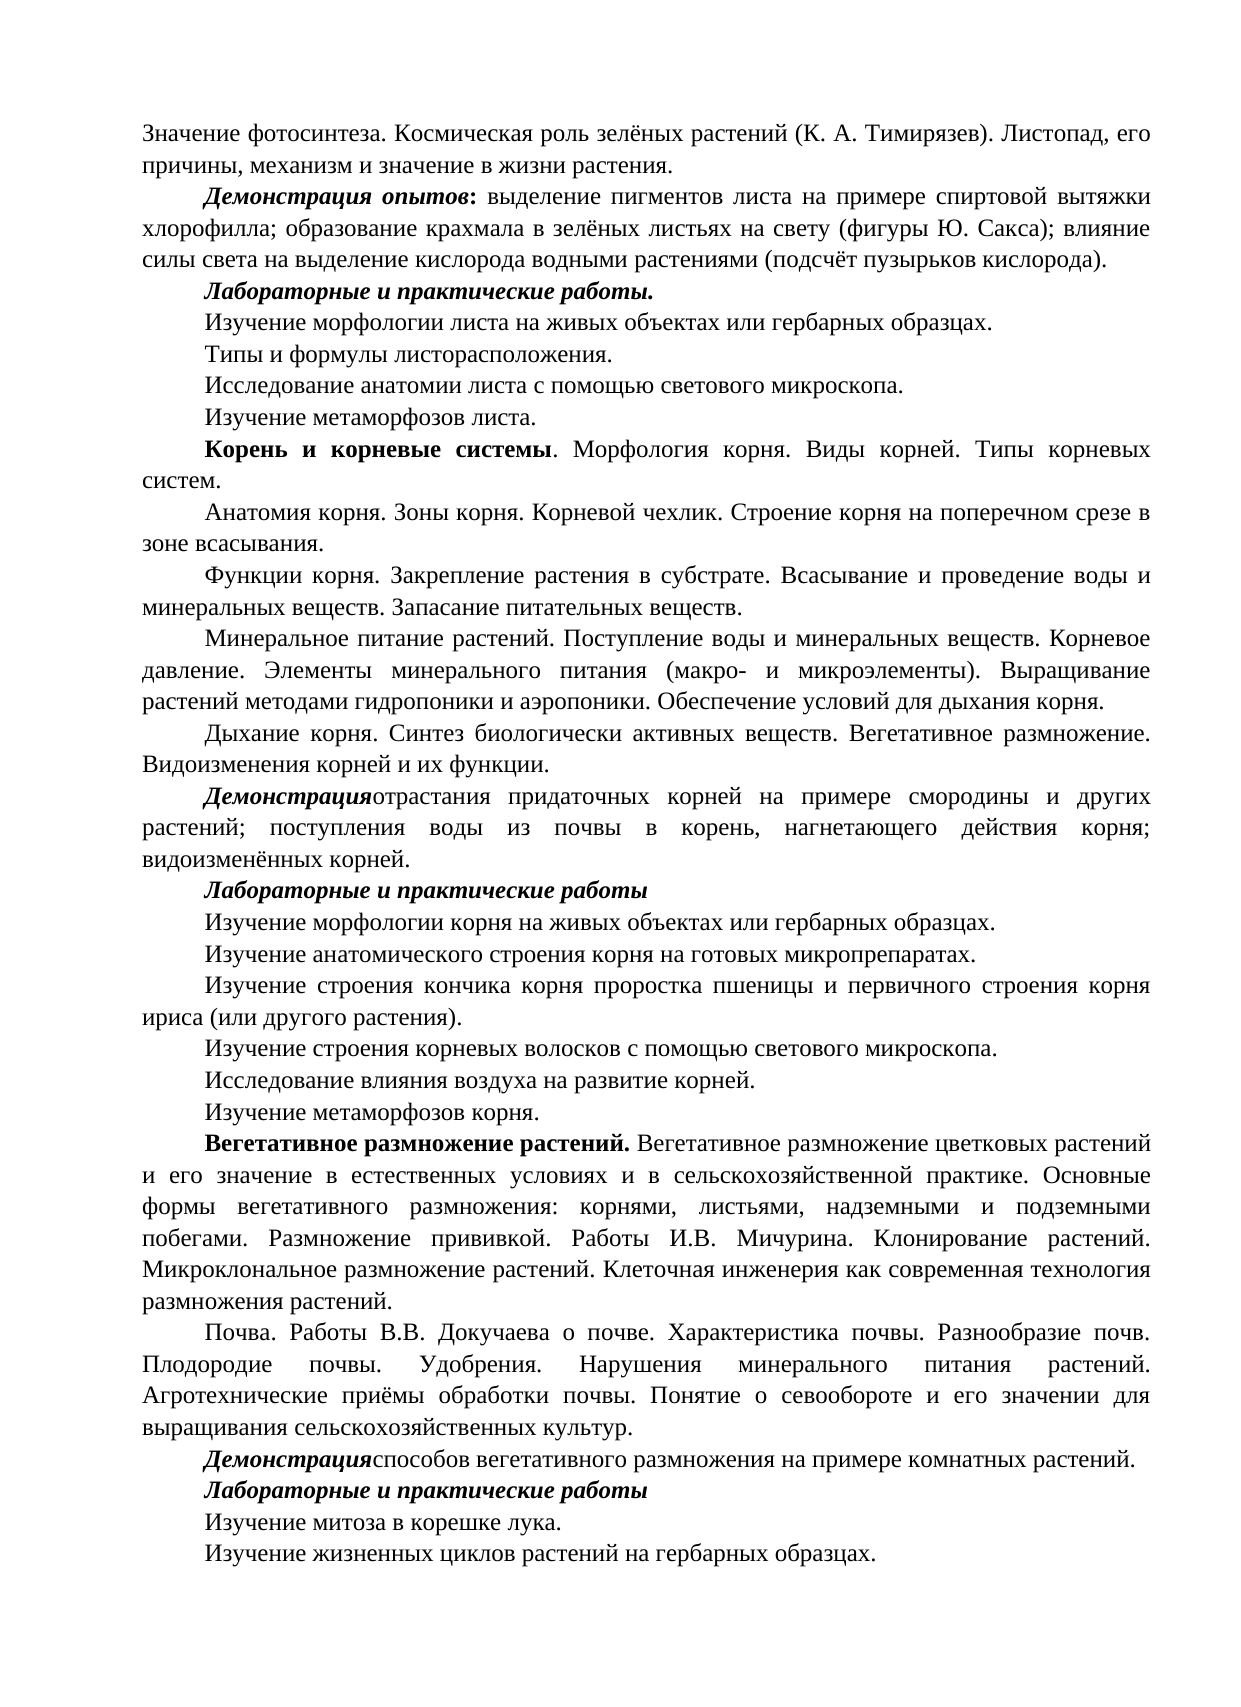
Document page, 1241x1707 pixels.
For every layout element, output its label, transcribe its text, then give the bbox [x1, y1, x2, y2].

text Лабораторные и практические работы. [142, 276, 1152, 305]
text Функции корня. Закрепление растения в субстрате. Всасывание и проведение воды и минеральных веществ. Запасание питательных веществ. [142, 560, 1152, 620]
text Изучение строения корневых волосков с помощью светового микроскопа. [142, 1033, 1152, 1062]
text Демонстрация опытов: выделение пигментов листа на примере спиртовой вытяжки хлорофилла; образование крахмала в зелёных листьях на свету (фигуры Ю. Сакса); влияние силы света на выделение кислорода водными растениями (подсчёт пузырьков кислорода). [142, 181, 1152, 273]
text Изучение морфологии корня на живых объектах или гербарных образцах. [142, 907, 1152, 936]
text Лабораторные и практические работы [142, 876, 1152, 904]
text Почва. Работы В.В. Докучаева о почве. Характеристика почвы. Разнообразие почв. Плодородие почвы. Удобрения. Нарушения минерального питания растений. Агротехнические приёмы обработки почвы. Понятие о севообороте и его значении для выращивания сельскохозяйственных культур. [142, 1317, 1152, 1441]
text Типы и формулы листорасположения. [142, 339, 1152, 368]
text Изучение строения кончика корня проростка пшеницы и первичного строения корня ириса (или другого растения). [142, 970, 1152, 1031]
text Демонстрацияотрастания придаточных корней на примере смородины и других растений; поступления воды из почвы в корень, нагнетающего действия корня; видоизменённых корней. [142, 781, 1152, 873]
text Исследование влияния воздуха на развитие корней. [142, 1065, 1152, 1094]
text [142, 118, 1152, 178]
text Изучение митоза в корешке лука. [142, 1507, 1152, 1536]
text Анатомия корня. Зоны корня. Корневой чехлик. Строение корня на поперечном срезе в зоне всасывания. [142, 497, 1152, 557]
text Исследование анатомии листа с помощью светового микроскопа. [142, 371, 1152, 399]
text Изучение жизненных циклов растений на гербарных образцах. [142, 1538, 1152, 1567]
text Изучение метаморфозов листа. [142, 402, 1152, 431]
text Изучение морфологии листа на живых объектах или гербарных образцах. [142, 307, 1152, 336]
text Изучение метаморфозов корня. [142, 1097, 1152, 1125]
text Дыхание корня. Синтез биологически активных веществ. Вегетативное размножение. Видоизменения корней и их функции. [142, 718, 1152, 778]
text Изучение анатомического строения корня на готовых микропрепаратах. [142, 939, 1152, 967]
text Минеральное питание растений. Поступление воды и минеральных веществ. Корневое давление. Элементы минерального питания (макро- и микроэлементы). Выращивание растений методами гидропоники и аэропоники. Обеспечение условий для дыхания корня. [142, 623, 1152, 715]
text Демонстрацияспособов вегетативного размножения на примере комнатных растений. [142, 1444, 1152, 1472]
text Корень и корневые системы. Морфология корня. Виды корней. Типы корневых систем. [142, 434, 1152, 494]
text Лабораторные и практические работы [142, 1475, 1152, 1504]
text Вегетативное размножение растений. Вегетативное размножение цветковых растений и его значение в естественных условиях и в сельскохозяйственной практике. Основные формы вегетативного размножения: корнями, листьями, надземными и подземными побегами. Размножение прививкой. Работы И.В. Мичурина. Клонирование растений. Микроклональное размножение растений. Клеточная инженерия как современная технология размножения растений. [142, 1128, 1152, 1315]
